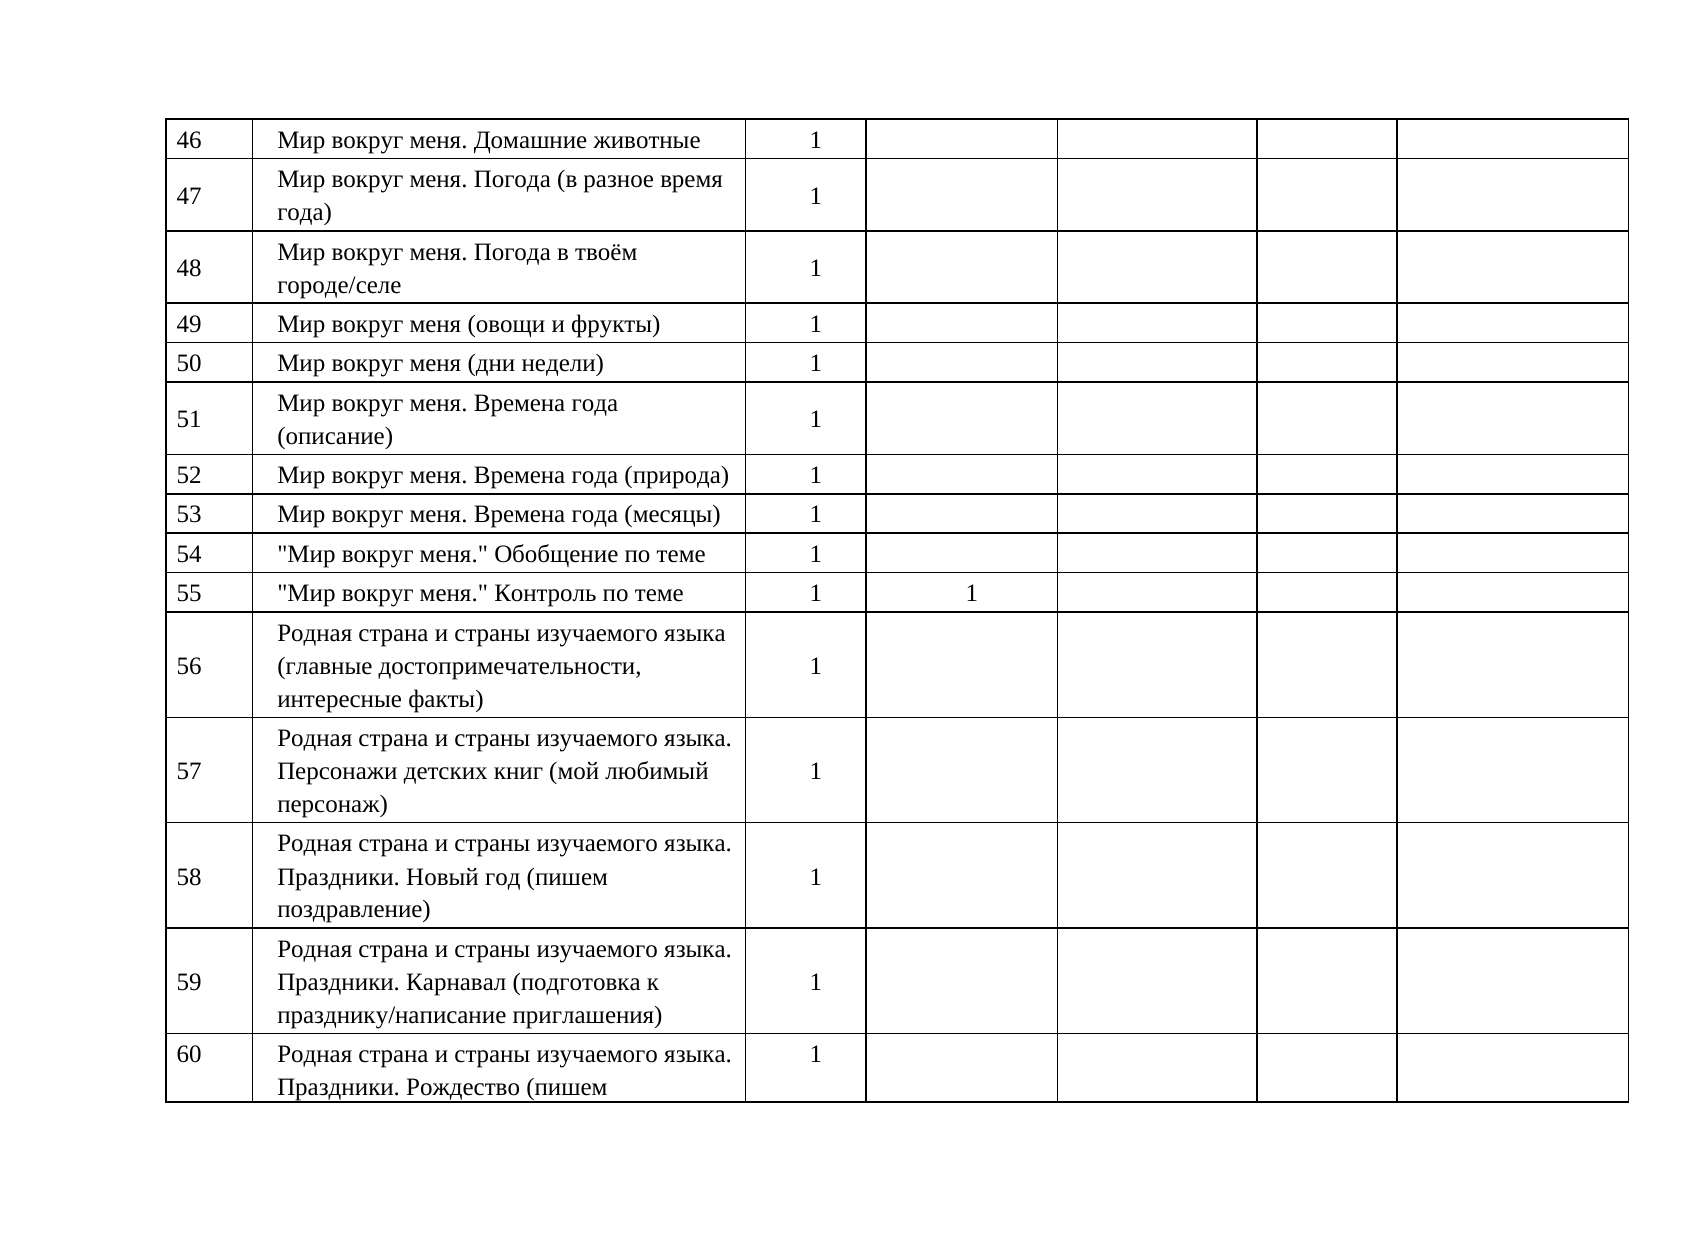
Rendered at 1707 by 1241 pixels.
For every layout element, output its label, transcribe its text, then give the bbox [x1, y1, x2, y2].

table_cell [1258, 383, 1396, 453]
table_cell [253, 1034, 745, 1101]
table_cell [867, 304, 1057, 342]
table_cell [1058, 613, 1256, 716]
table_cell "Мир вокруг меня." Контроль по теме [253, 573, 745, 611]
table_cell 1 [746, 455, 865, 493]
table_cell [1058, 573, 1256, 611]
table_cell 1 [746, 573, 865, 611]
table_cell 1 [746, 159, 865, 230]
table_cell [867, 383, 1057, 453]
table_cell [1258, 613, 1396, 716]
table_cell [1058, 343, 1256, 381]
table_cell [1258, 573, 1396, 611]
table_cell Мир вокруг меня. Времена года (природа) [253, 455, 745, 493]
table_cell [1258, 495, 1396, 532]
table_cell [867, 455, 1057, 493]
table_cell [1258, 929, 1396, 1033]
table_cell [1058, 455, 1256, 493]
table_cell 1 [746, 534, 865, 572]
table_cell [867, 159, 1057, 230]
table_cell [1398, 613, 1628, 716]
table_cell [867, 495, 1057, 532]
table_cell 1 [867, 573, 1057, 611]
table_cell [1058, 718, 1256, 822]
table_cell [1058, 232, 1256, 302]
table_cell [867, 343, 1057, 381]
table_cell 53 [167, 495, 252, 532]
table_cell 52 [167, 455, 252, 493]
table_cell 59 [167, 929, 252, 1033]
table_cell [1058, 304, 1256, 342]
table_cell 1 [746, 343, 865, 381]
table_cell [1398, 718, 1628, 822]
table_cell [1398, 232, 1628, 302]
table_cell [867, 613, 1057, 716]
table_cell [1398, 495, 1628, 532]
table_cell 51 [167, 383, 252, 453]
table_cell [1398, 304, 1628, 342]
table_cell Мир вокруг меня. Погода (в разное время года) [253, 159, 745, 230]
table_cell [1258, 343, 1396, 381]
table_cell Мир вокруг меня. Домашние животные [253, 120, 745, 157]
table_cell 1 [746, 383, 865, 453]
table_cell Родная страна и страны изучаемого языка. Праздники. Новый год (пишем поздравление) [253, 823, 745, 927]
table_cell [1258, 455, 1396, 493]
table_cell [867, 120, 1057, 157]
table_cell [1058, 929, 1256, 1033]
table_cell 56 [167, 613, 252, 716]
table_cell [867, 232, 1057, 302]
table_cell 1 [746, 232, 865, 302]
table_cell 48 [167, 232, 252, 302]
table_cell [1058, 383, 1256, 453]
table_cell [1398, 573, 1628, 611]
table_cell [1258, 823, 1396, 927]
table_cell [1398, 534, 1628, 572]
table_cell [867, 929, 1057, 1033]
table_cell [867, 1034, 1057, 1101]
table_cell 1 [746, 1034, 865, 1101]
table_cell [1058, 534, 1256, 572]
table_cell [1258, 718, 1396, 822]
table_cell [1258, 1034, 1396, 1101]
table_cell 55 [167, 573, 252, 611]
table_cell 1 [746, 718, 865, 822]
table_cell 1 [746, 929, 865, 1033]
table_cell 54 [167, 534, 252, 572]
table_cell [1258, 534, 1396, 572]
table_cell 1 [746, 120, 865, 157]
table_cell 57 [167, 718, 252, 822]
table_cell [1058, 159, 1256, 230]
table_cell [1058, 823, 1256, 927]
table_cell Родная страна и страны изучаемого языка (главные достопримечательности, интересные факты) [253, 613, 745, 716]
table_cell [1258, 232, 1396, 302]
table_cell [1058, 120, 1256, 157]
table_cell 1 [746, 304, 865, 342]
table_cell Родная страна и страны изучаемого языка. Персонажи детских книг (мой любимый персонаж) [253, 718, 745, 822]
table_cell [1058, 495, 1256, 532]
table_cell 1 [746, 823, 865, 927]
table_cell Мир вокруг меня. Погода в твоём городе/селе [253, 232, 745, 302]
table_cell [867, 823, 1057, 927]
table_cell [1398, 343, 1628, 381]
table_cell 47 [167, 159, 252, 230]
table_cell Мир вокруг меня. Времена года (описание) [253, 383, 745, 453]
table_cell [1398, 159, 1628, 230]
table_cell 1 [746, 613, 865, 716]
table_cell [1258, 304, 1396, 342]
table_cell [1258, 159, 1396, 230]
table_cell [1398, 1034, 1628, 1101]
table_cell 50 [167, 343, 252, 381]
table_cell Родная страна и страны изучаемого языка. Праздники. Карнавал (подготовка к празднику/написание приглашения) [253, 929, 745, 1033]
table_cell [1398, 383, 1628, 453]
table_cell 60 [167, 1034, 252, 1101]
table_cell [1398, 120, 1628, 157]
table_cell [1258, 120, 1396, 157]
table_cell 58 [167, 823, 252, 927]
table_cell [867, 718, 1057, 822]
table_cell Мир вокруг меня (дни недели) [253, 343, 745, 381]
table_cell [1398, 929, 1628, 1033]
table_cell Мир вокруг меня. Времена года (месяцы) [253, 495, 745, 532]
table_cell [1398, 823, 1628, 927]
table_cell 49 [167, 304, 252, 342]
table_cell 1 [746, 495, 865, 532]
table_cell [1058, 1034, 1256, 1101]
table_cell [1398, 455, 1628, 493]
table_cell "Мир вокруг меня." Обобщение по теме [253, 534, 745, 572]
table_cell [867, 534, 1057, 572]
table_cell 46 [167, 120, 252, 157]
table_cell Мир вокруг меня (овощи и фрукты) [253, 304, 745, 342]
